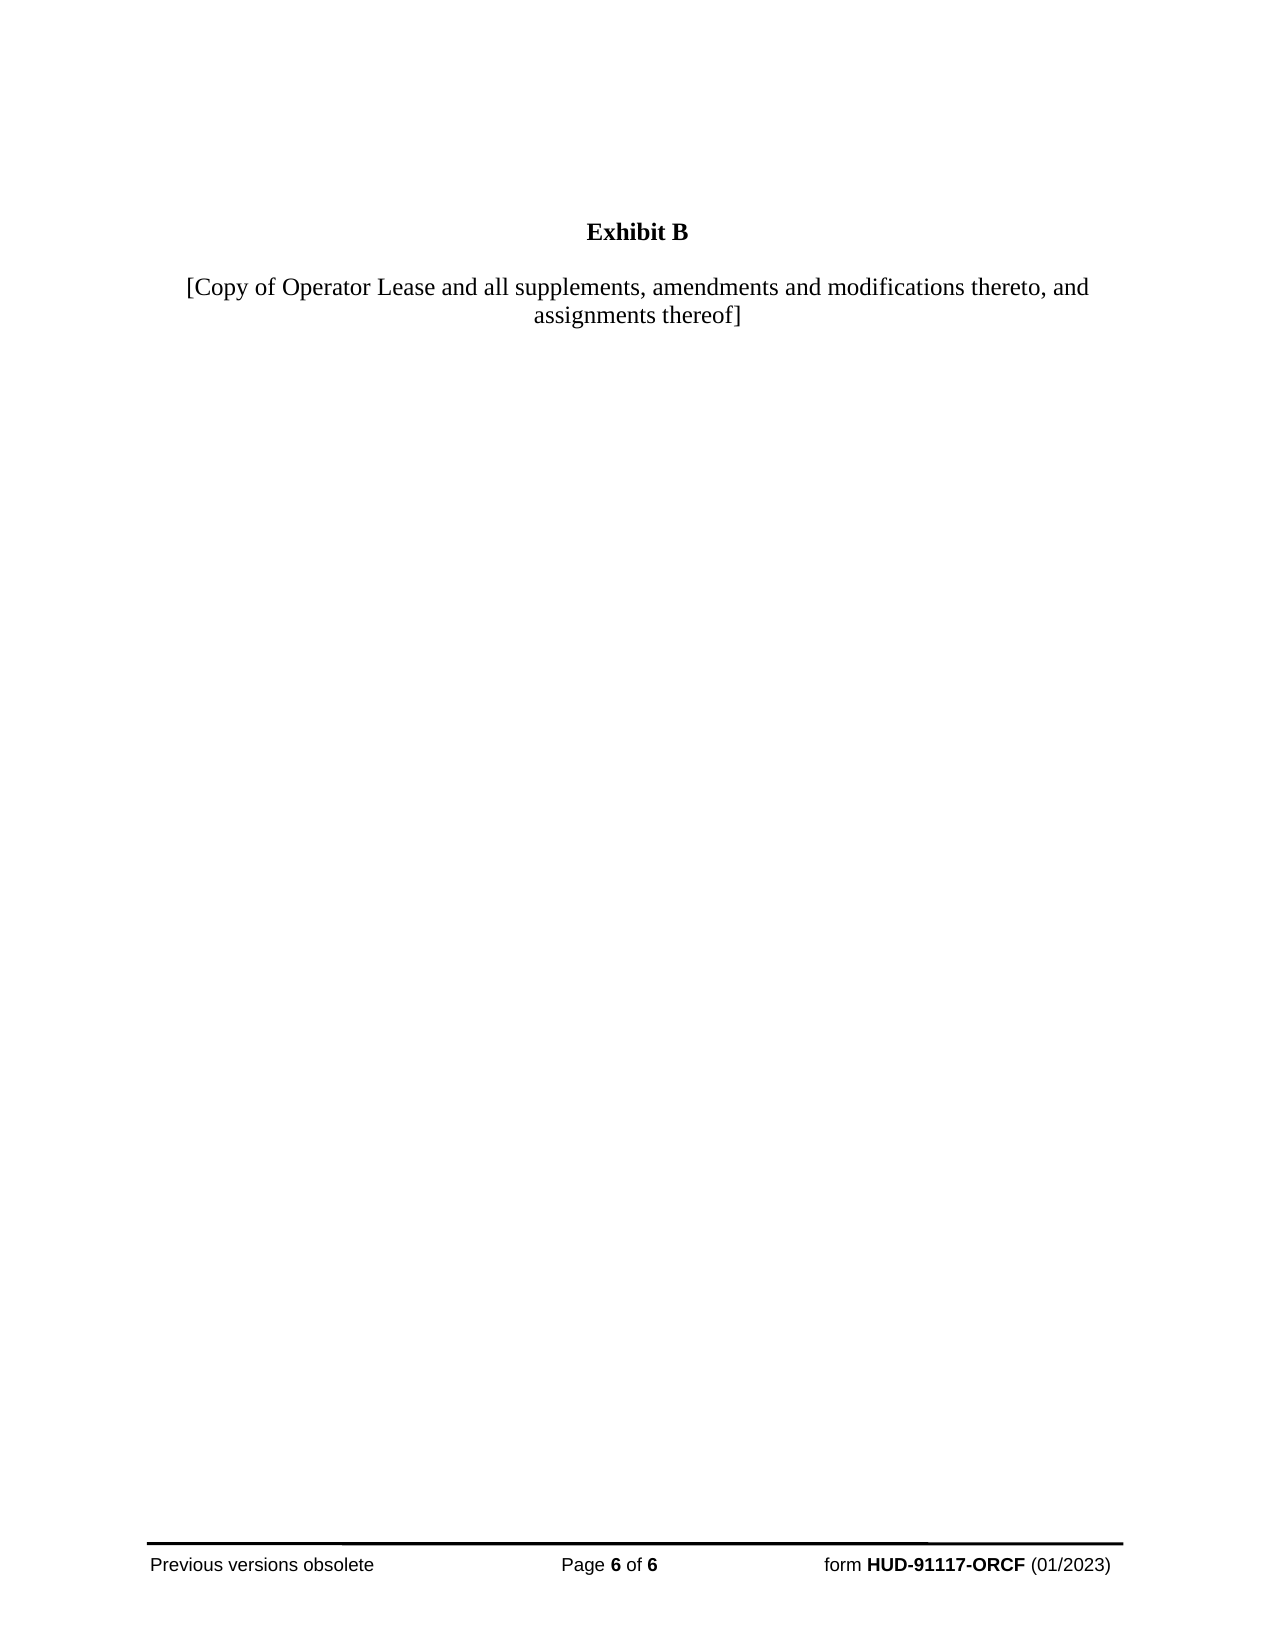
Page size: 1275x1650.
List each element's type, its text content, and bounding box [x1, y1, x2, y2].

text [Copy of Operator Lease and all supplements, amendments and modifications thereto, and assignments thereof] [150, 273, 1125, 328]
text [List all exceptions or state “None”]Exhibit B [150, 218, 1125, 246]
